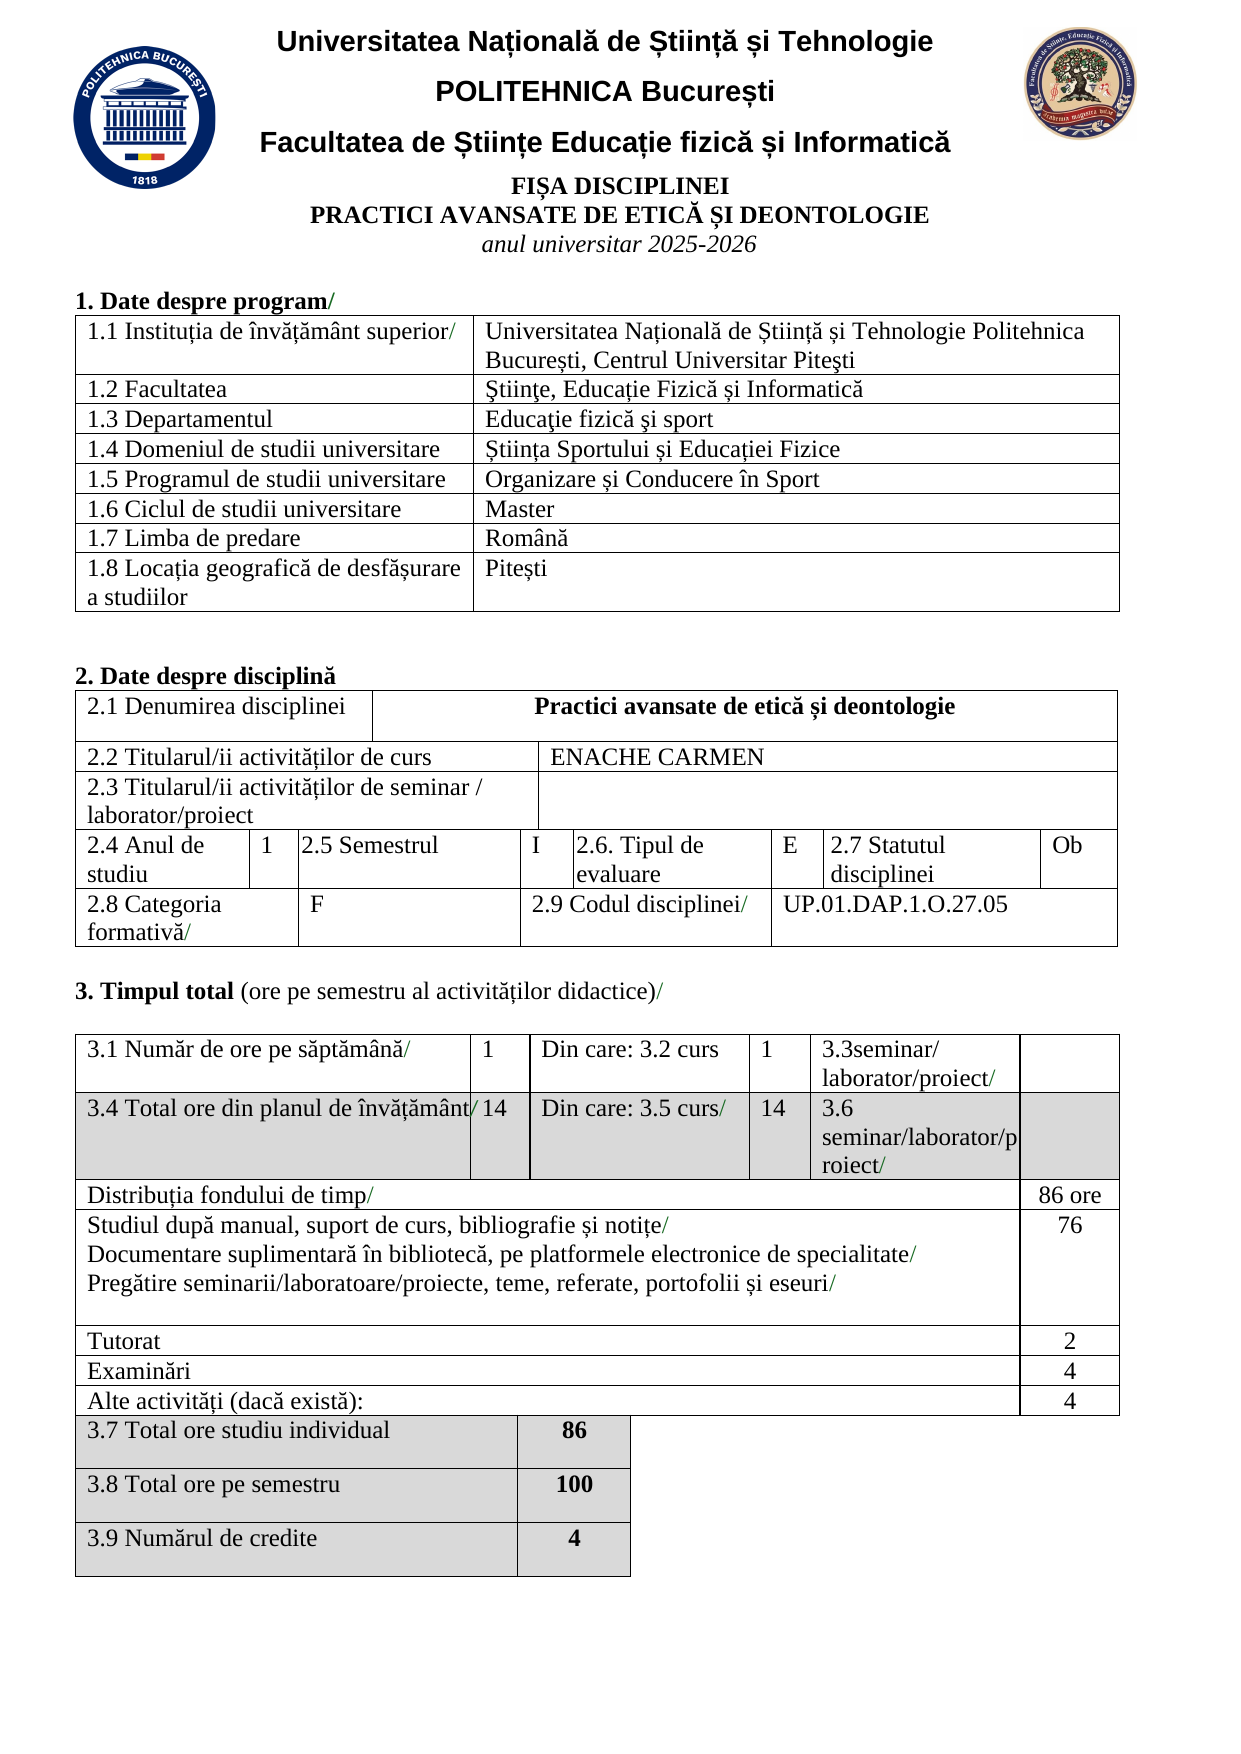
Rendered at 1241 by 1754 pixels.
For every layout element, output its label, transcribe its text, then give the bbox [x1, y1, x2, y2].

table_cell 1.8 Locația geografică de desfășurare a studiilor [76, 553, 473, 611]
table_cell 2.2 Titularul/ii activităților de curs [76, 742, 538, 771]
text 2. Date despre disciplină [75, 661, 1165, 690]
table_cell 2.4 Anul de studiu [76, 830, 249, 888]
text PRACTICI AVANSATE DE ETICĂ ȘI DEONTOLOGIE [75, 200, 1165, 229]
table_cell 3.9 Numărul de credite [76, 1523, 517, 1576]
table_cell 100 [518, 1469, 630, 1522]
table_header 2.1 Denumirea disciplinei [76, 691, 372, 741]
table_header [1021, 1035, 1119, 1092]
table_cell 4 [1021, 1356, 1119, 1385]
table_cell Ob [1041, 830, 1117, 888]
table_cell 2.9 Codul disciplinei/ [521, 889, 771, 946]
table_cell [1021, 1093, 1119, 1179]
table_cell 1 [250, 830, 298, 888]
table_cell 3.6 seminar/laborator/proiect/ [811, 1093, 1019, 1179]
table_cell 2.5 Semestrul [299, 830, 520, 888]
table_cell Distribuția fondului de timp/ [76, 1180, 1019, 1209]
table_cell 1.5 Programul de studii universitare [76, 464, 473, 493]
table_header 3.3seminar/laborator/proiect/ [811, 1035, 1019, 1092]
table_cell 2.7 Statutul disciplinei [824, 830, 1040, 888]
table_cell ENACHE CARMEN [539, 742, 1117, 771]
table_cell I [521, 830, 573, 888]
table_cell Din care: 3.5 curs/ [531, 1093, 749, 1179]
table_header Universitatea Națională de Știință și Tehnologie Politehnica București, Centrul Universitar Piteşti [474, 316, 1119, 373]
table_cell 1.3 Departamentul [76, 404, 473, 433]
table_header 1.1 Instituția de învățământ superior/ [76, 316, 473, 373]
table_cell 2 [1021, 1326, 1119, 1355]
table_header Practici avansate de etică și deontologie [373, 691, 1117, 741]
table_cell 76 [1021, 1210, 1119, 1325]
table_cell 1.4 Domeniul de studii universitare [76, 434, 473, 463]
table_cell UP.01.DAP.1.O.27.05 [772, 889, 1117, 946]
table_header Din care: 3.2 curs [531, 1035, 749, 1092]
table_cell Tutorat [76, 1326, 1019, 1355]
picture [1023, 27, 1138, 141]
picture [73, 46, 216, 189]
table_cell Examinări [76, 1356, 1019, 1385]
table_cell E [772, 830, 823, 888]
table_cell 3.7 Total ore studiu individual [76, 1416, 517, 1468]
table_cell 86 [518, 1416, 630, 1468]
table_cell 86 ore [1021, 1180, 1119, 1209]
table_cell 2.8 Categoria formativă/ [76, 889, 298, 946]
table_cell Ştiinţe, Educație Fizică și Informatică [474, 375, 1119, 403]
table_cell F [299, 889, 520, 946]
table_header 1 [750, 1035, 810, 1092]
table_cell 1.7 Limba de predare [76, 524, 473, 552]
table_cell 3.8 Total ore pe semestru [76, 1469, 517, 1522]
table_cell Pitești [474, 553, 1119, 611]
table_cell Română [474, 524, 1119, 552]
table_cell 4 [1021, 1386, 1119, 1414]
table_cell Alte activități (dacă există): [76, 1386, 1019, 1414]
table_cell 14 [471, 1093, 529, 1179]
table_cell Știința Sportului și Educației Fizice [474, 434, 1119, 463]
table_cell [539, 772, 1117, 829]
table_cell Organizare și Conducere în Sport [474, 464, 1119, 493]
table_cell Master [474, 494, 1119, 522]
text fișa disciplinei [75, 112, 1165, 200]
table_header 3.1 Număr de ore pe săptămână/ [76, 1035, 470, 1092]
table_cell 4 [518, 1523, 630, 1576]
table_cell 1.6 Ciclul de studii universitare [76, 494, 473, 522]
text 1. Date despre program/ [75, 286, 1165, 315]
text anul universitar 2025-2026 [75, 229, 1165, 257]
table_header 1 [471, 1035, 529, 1092]
text 3. Timpul total (ore pe semestru al activităților didactice)/ [75, 976, 1165, 1005]
table_cell 1.2 Facultatea [76, 375, 473, 403]
table_cell 2.3 Titularul/ii activităților de seminar / laborator/proiect [76, 772, 538, 829]
table_cell 14 [750, 1093, 810, 1179]
table_cell 3.4 Total ore din planul de învățământ/ [76, 1093, 470, 1179]
table_cell 2.6. Tipul de evaluare [574, 830, 771, 888]
table_cell Studiul după manual, suport de curs, bibliografie și notițe/ Documentare suplimentară în bibliotecă, pe platformele electronice de specialitate/ Pregătire seminarii/laboratoare/proiecte, teme, referate, portofolii și eseuri/ [76, 1210, 1019, 1325]
table_cell Educaţie fizică şi sport [474, 404, 1119, 433]
